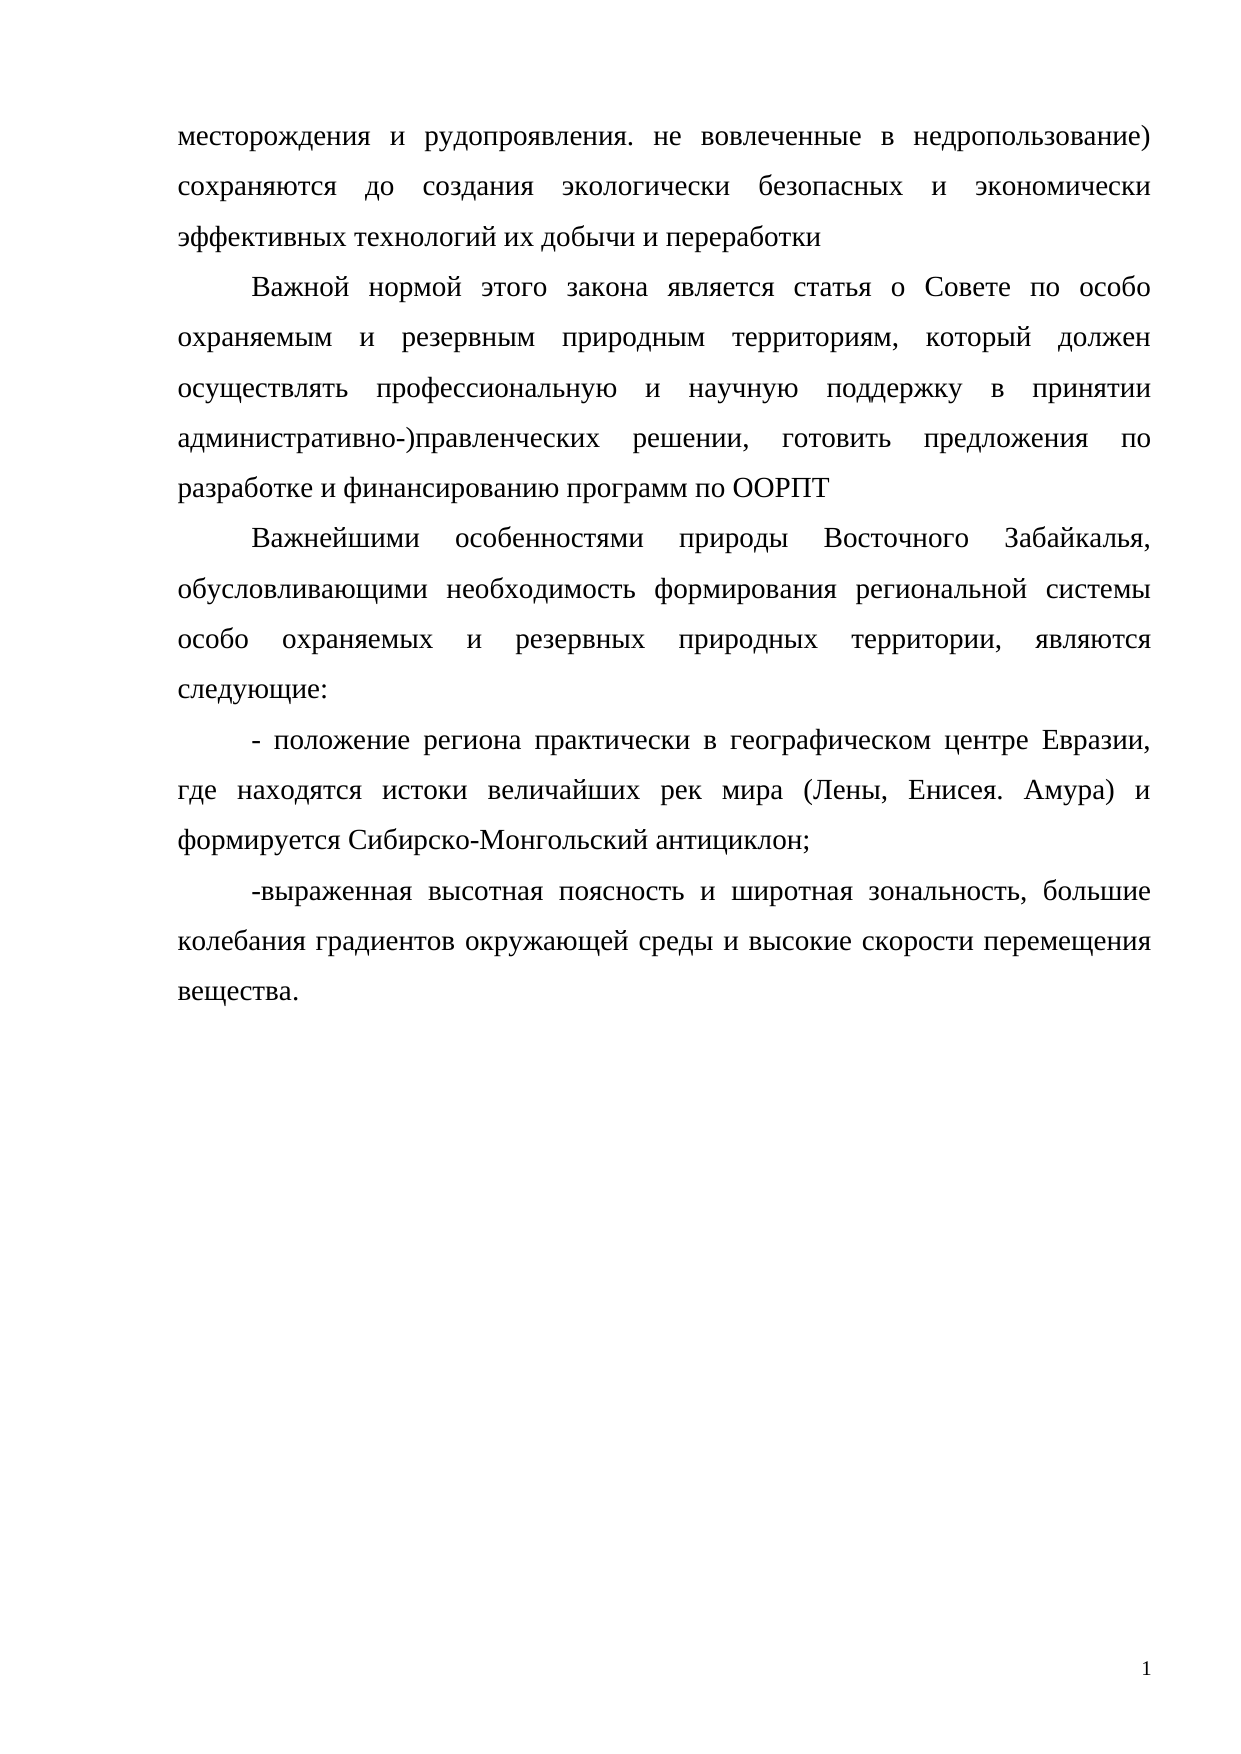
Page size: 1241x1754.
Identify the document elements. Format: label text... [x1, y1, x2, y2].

text -выраженная высотная поясность и широтная зональность, большие колебания градиентов окружающей среды и высокие скорости перемещения вещества. [177, 873, 1152, 1007]
text Важной нормой этого закона является статья о Совете по особо охраняемым и резервным природным территориям, который должен осуществлять профессиональную и научную поддержку в принятии административно-)правленческих решении, готовить предложения по разработке и финансированию программ по ООРПТ [177, 269, 1152, 504]
text - положение региона практически в географическом центре Евразии, где находятся истоки величайших рек мира (Лены, Енисея. Амура) и формируется Сибирско-Монгольский антициклон; [177, 722, 1152, 856]
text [177, 118, 1152, 252]
text Важнейшими особенностями природы Восточного Забайкалья, обусловливающими необходимость формирования региональной системы особо охраняемых и резервных природных территории, являются следующие: [177, 521, 1152, 705]
